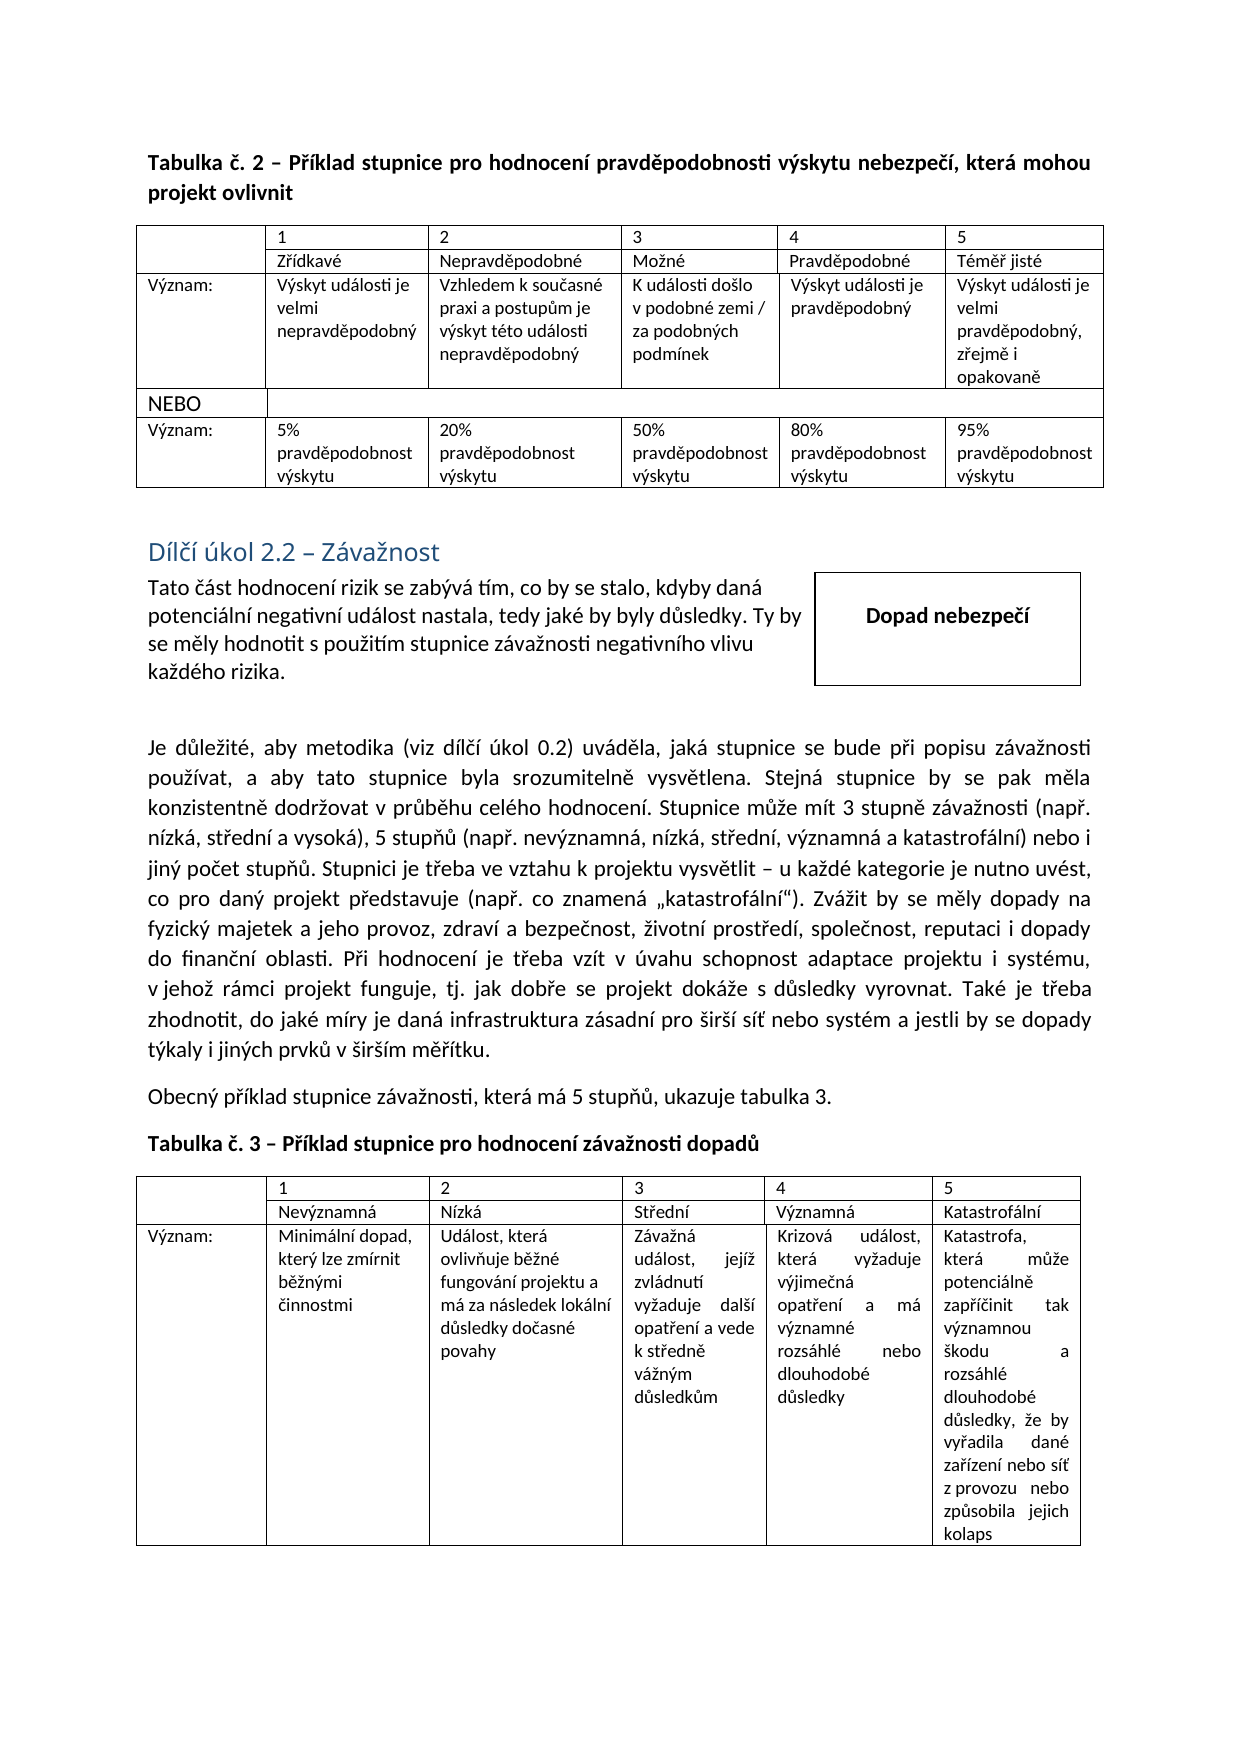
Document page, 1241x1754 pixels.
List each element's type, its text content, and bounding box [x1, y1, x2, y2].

table_cell Možné [622, 250, 777, 273]
table_header 5 [946, 226, 1103, 249]
table_header Tato část hodnocení rizik se zabývá tím, co by se stalo, kdyby daná potenciální negativní událost nastala, tedy jaké by byly důsledky. Ty by se měly hodnotit s použitím stupnice závažnosti negativního vlivu každého rizika. [136, 572, 814, 685]
table_header Dopad nebezpečí [816, 573, 1080, 685]
table_cell 80% pravděpodobnost výskytu [780, 418, 945, 487]
table_cell Výskyt události je pravděpodobný [780, 274, 945, 388]
table_header 1 [267, 1177, 429, 1199]
table_header 3 [623, 1177, 764, 1199]
table_header [137, 226, 265, 273]
table_cell Význam: [137, 274, 265, 388]
table_cell Závažná událost, jejíž zvládnutí vyžaduje další opatření a vede k středně vážným důsledkům [623, 1225, 766, 1545]
table_cell Událost, která ovlivňuje běžné fungování projektu a má za následek lokální důsledky dočasné povahy [430, 1225, 622, 1545]
table_cell Význam: [137, 1225, 266, 1545]
table_header 4 [765, 1177, 932, 1199]
table_cell 50% pravděpodobnost výskytu [622, 418, 779, 487]
table_header 2 [430, 1177, 622, 1199]
table_header [137, 1177, 266, 1223]
table_cell Zřídkavé [266, 250, 428, 273]
table_header 4 [778, 226, 945, 249]
table_cell Katastrofální [933, 1201, 1080, 1223]
table_cell Nevýznamná [267, 1201, 429, 1223]
table_cell 20% pravděpodobnost výskytu [429, 418, 621, 487]
table_header 5 [933, 1177, 1080, 1199]
table_cell Výskyt události je velmi nepravděpodobný [266, 274, 428, 388]
table_cell Nízká [430, 1201, 622, 1223]
subtitle Dílčí úkol 2.2 – Závažnost [148, 535, 1093, 569]
table_cell Katastrofa, která může potenciálně zapříčinit tak významnou škodu a rozsáhlé dlouhodobé důsledky, že by vyřadila dané zařízení nebo síť z provozu nebo způsobila jejich kolaps [933, 1225, 1080, 1545]
table_cell Nepravděpodobné [429, 250, 621, 273]
table_cell K události došlo v podobné zemi / za podobných podmínek [622, 274, 779, 388]
table_cell Minimální dopad, který lze zmírnit běžnými činnostmi [267, 1225, 429, 1545]
table_header 1 [266, 226, 428, 249]
table_cell [268, 389, 1103, 417]
table_cell Pravděpodobné [778, 250, 945, 273]
table_cell Krizová událost, která vyžaduje výjimečná opatření a má významné rozsáhlé nebo dlouhodobé důsledky [767, 1225, 932, 1545]
table_cell Významná [765, 1201, 932, 1223]
table_cell Výskyt události je velmi pravděpodobný, zřejmě i opakovaně [946, 274, 1103, 388]
table_cell Téměř jisté [946, 250, 1103, 273]
table_cell 5% pravděpodobnost výskytu [266, 418, 428, 487]
table_cell Vzhledem k současné praxi a postupům je výskyt této události nepravděpodobný [429, 274, 621, 388]
table_cell NEBO [137, 389, 267, 417]
text Tabulka č. 3 – Příklad stupnice pro hodnocení závažnosti dopadů [148, 1129, 1093, 1157]
text Tabulka č. 2 – Příklad stupnice pro hodnocení pravděpodobnosti výskytu nebezpečí, která mohou projekt ovlivnit [148, 148, 1093, 206]
text Je důležité, aby metodika (viz dílčí úkol 0.2) uváděla, jaká stupnice se bude při popisu závažnosti používat, a aby tato stupnice byla srozumitelně vysvětlena. Stejná stupnice by se pak měla konzistentně dodržovat v průběhu celého hodnocení. Stupnice může mít 3 stupně závažnosti (např. nízká, střední a vysoká), 5 stupňů (např. nevýznamná, nízká, střední, významná a katastrofální) nebo i jiný počet stupňů. Stupnici je třeba ve vztahu k projektu vysvětlit – u každé kategorie je nutno uvést, co pro daný projekt představuje (např. co znamená „katastrofální“). Zvážit by se měly dopady na fyzický majetek a jeho provoz, zdraví a bezpečnost, životní prostředí, společnost, reputaci i dopady do finanční oblasti. Při hodnocení je třeba vzít v úvahu schopnost adaptace projektu i systému, v jehož rámci projekt funguje, tj. jak dobře se projekt dokáže s důsledky vyrovnat. Také je třeba zhodnotit, do jaké míry je daná infrastruktura zásadní pro širší síť nebo systém a jestli by se dopady týkaly i jiných prvků v širším měřítku. [148, 733, 1093, 1063]
table_cell 95% pravděpodobnost výskytu [946, 418, 1103, 487]
text Obecný příklad stupnice závažnosti, která má 5 stupňů, ukazuje tabulka 3. [148, 1082, 1093, 1110]
table_header 2 [429, 226, 621, 249]
table_cell Střední [623, 1201, 764, 1223]
table_header 3 [622, 226, 777, 249]
table_cell Význam: [137, 418, 265, 487]
